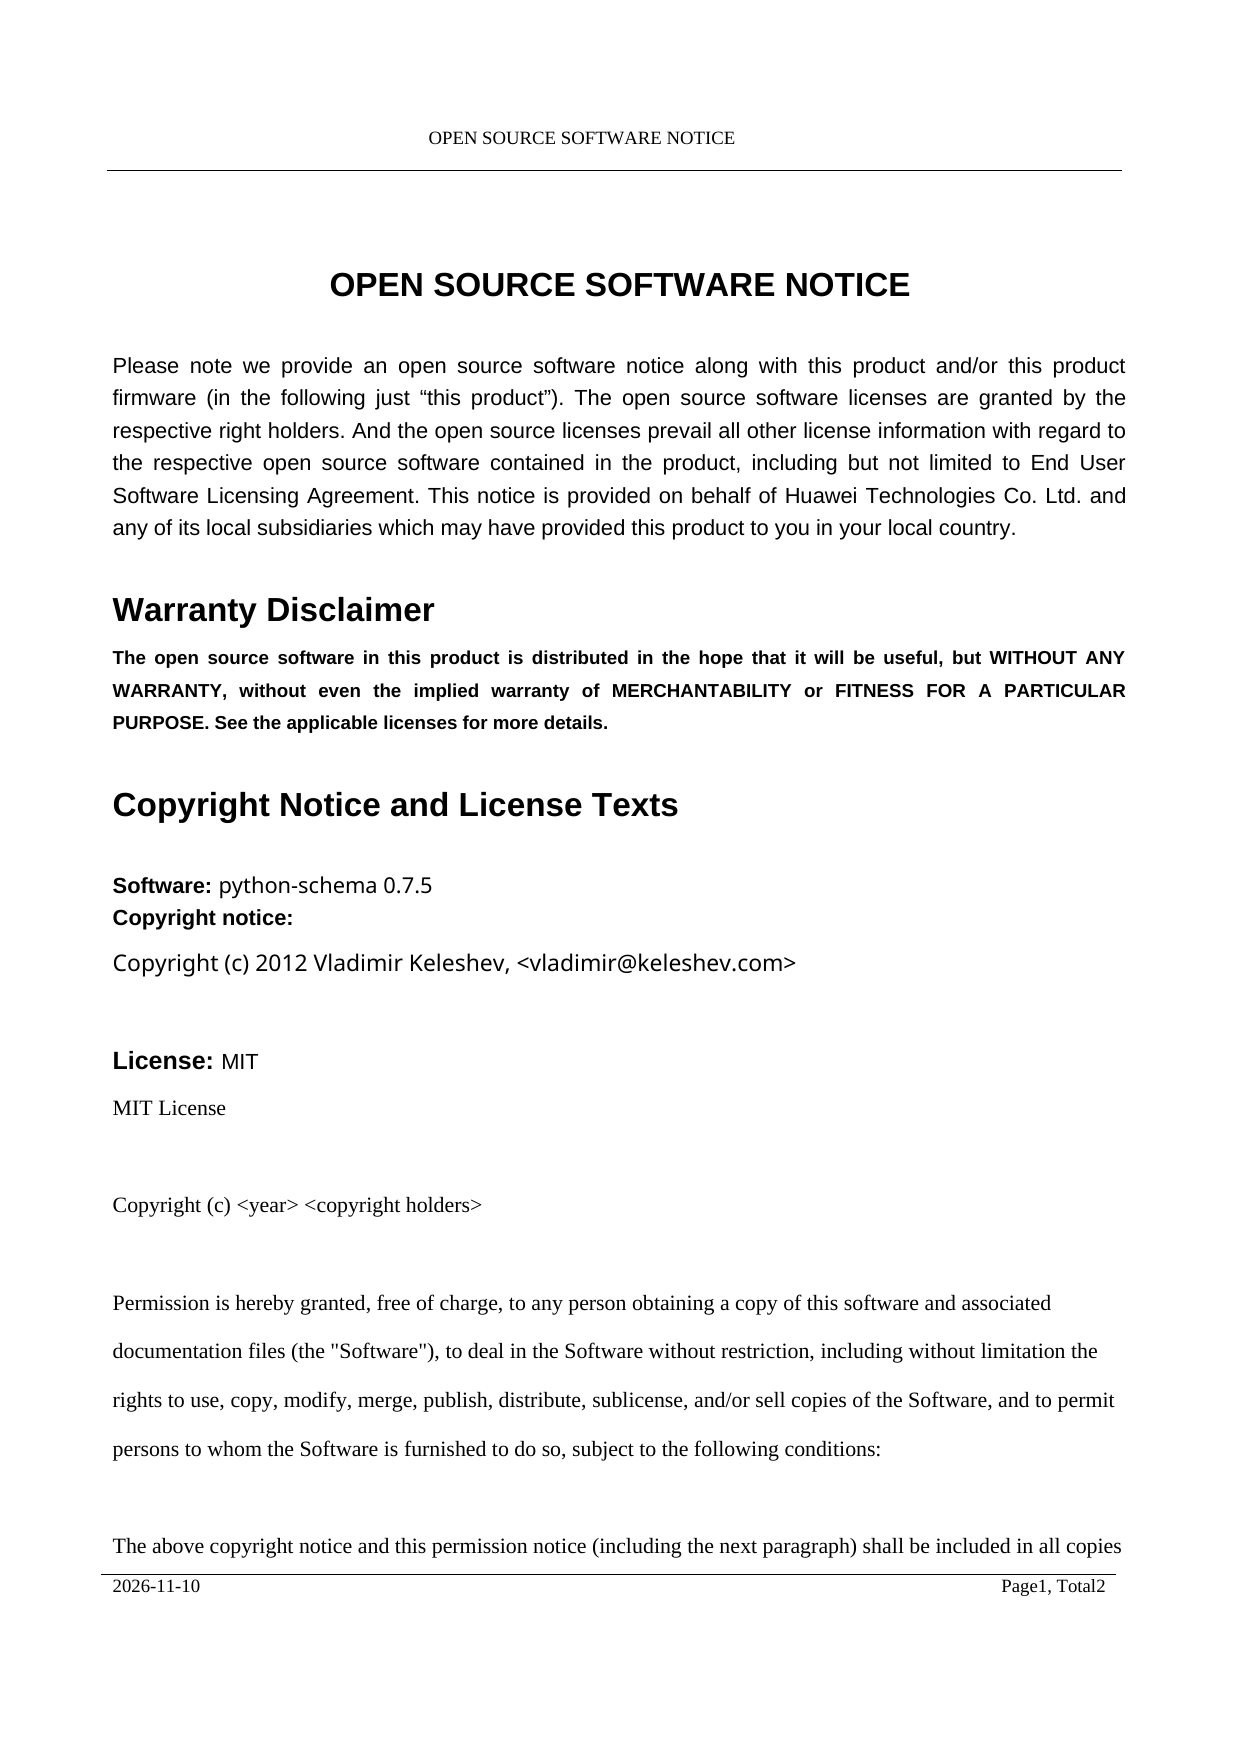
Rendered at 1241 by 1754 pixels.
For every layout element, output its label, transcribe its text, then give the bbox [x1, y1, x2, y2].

text OPEN SOURCE SOFTWARE NOTICE [112, 251, 1128, 316]
text Software: python-schema 0.7.5 [112, 869, 1128, 901]
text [112, 1091, 1128, 1562]
text Copyright (c) 2012 Vladimir Keleshev, <vladimir@keleshev.com> [112, 947, 1128, 1028]
text License: MIT [112, 1044, 1128, 1077]
text The open source software in this product is distributed in the hope that it will be useful, but WITHOUT ANY WARRANTY, without even the implied warranty of MERCHANTABILITY or FITNESS FOR A PARTICULAR PURPOSE. See the applicable licenses for more details. [112, 641, 1128, 739]
text Copyright Notice and License Texts [112, 771, 1128, 836]
text Please note we provide an open source software notice along with this product and/or this product firmware (in the following just “this product”). The open source software licenses are granted by the respective right holders. And the open source licenses prevail all other license information with regard to the respective open source software contained in the product, including but not limited to End User Software Licensing Agreement. This notice is provided on behalf of Huawei Technologies Co. Ltd. and any of its local subsidiaries which may have provided this product to you in your local country. [112, 349, 1128, 544]
text Copyright notice: [112, 901, 1128, 934]
text Warranty Disclaimer [112, 576, 1128, 641]
